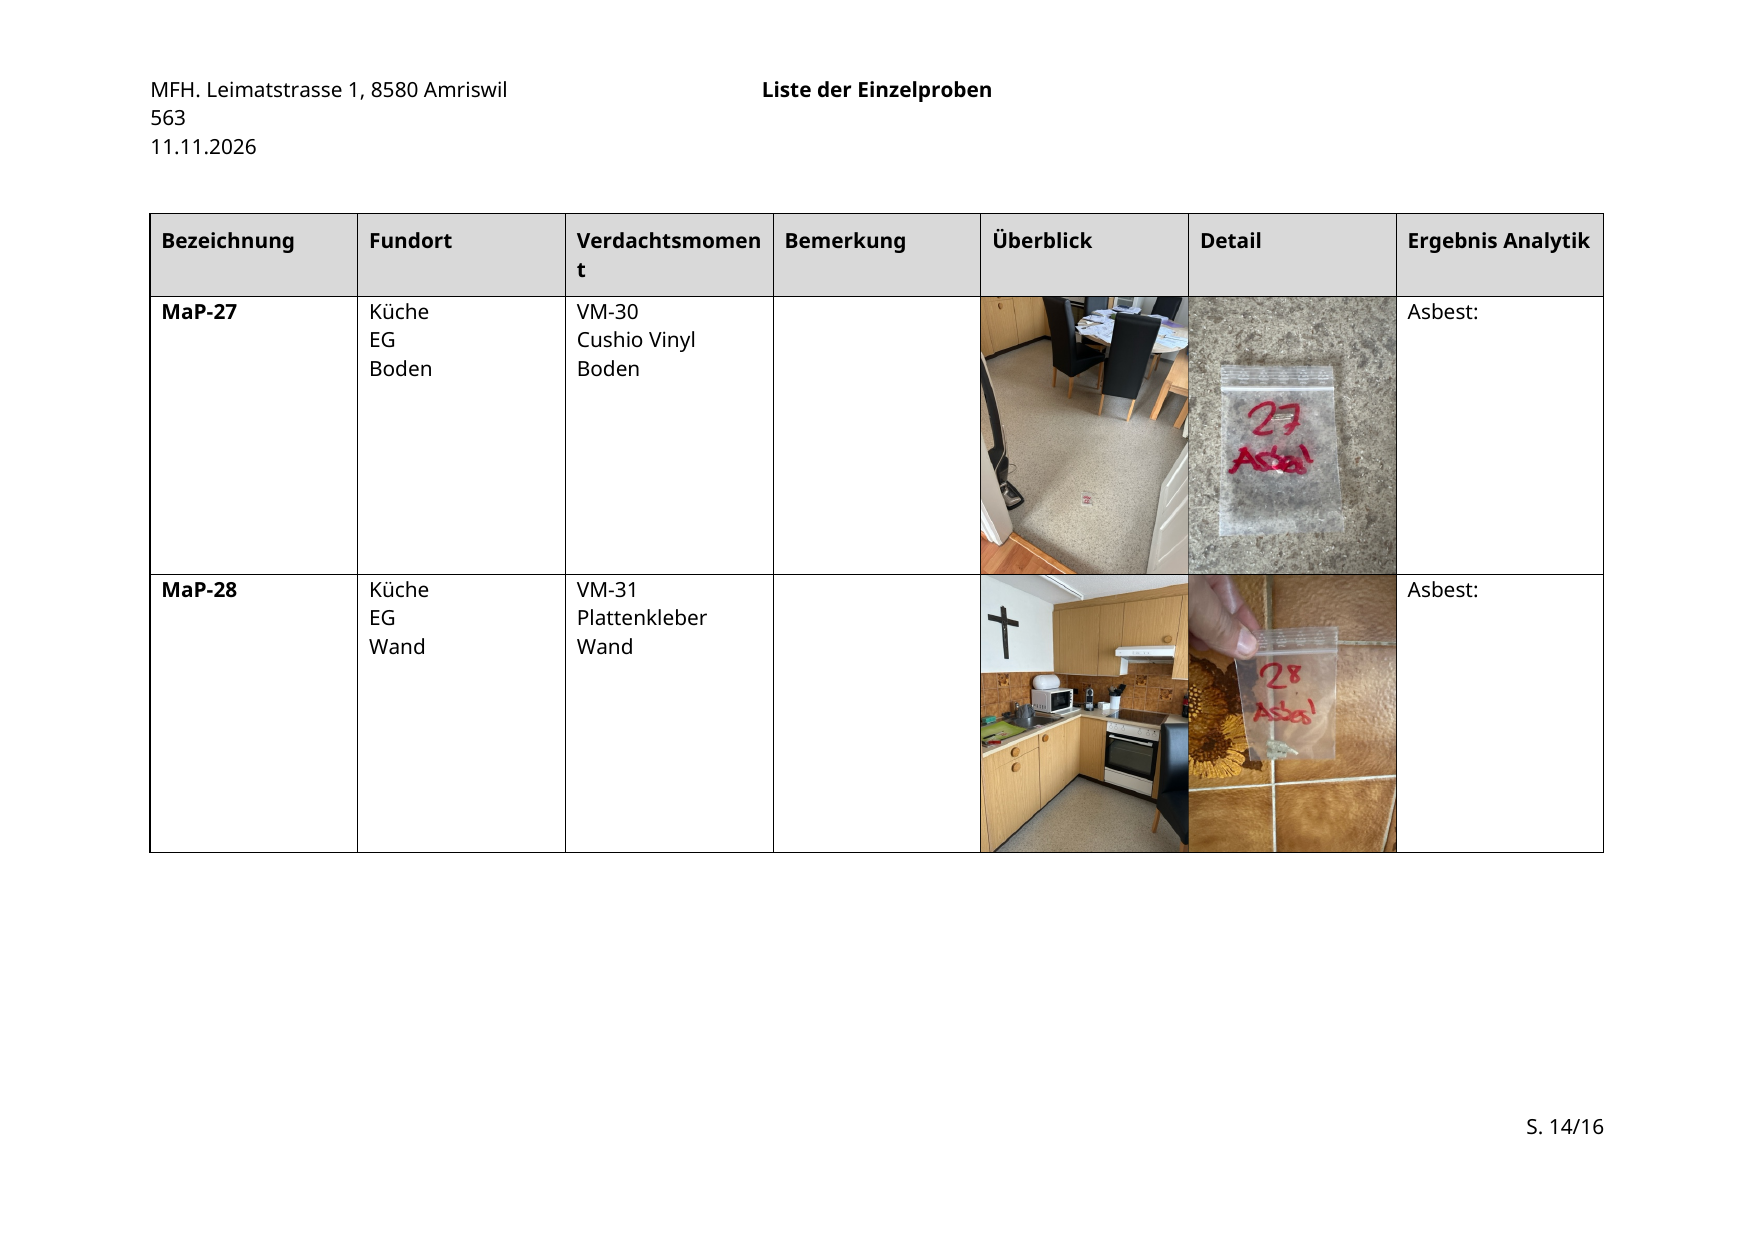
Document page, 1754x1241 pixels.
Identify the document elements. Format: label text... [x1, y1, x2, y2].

table_header Verdachtsmoment [566, 214, 773, 296]
table_cell Asbest: [1397, 297, 1603, 574]
table_cell Küche EG Boden [358, 297, 565, 574]
picture [980, 297, 1397, 574]
table_cell VM-30 Cushio Vinyl Boden [566, 297, 773, 574]
table_header Überblick [981, 214, 1188, 296]
table_header Ergebnis Analytik [1397, 214, 1603, 296]
table_cell MaP-27 [151, 297, 357, 574]
table_cell VM-31 Plattenkleber Wand [566, 575, 773, 852]
table_cell MaP-28 [151, 575, 357, 852]
table_header Bemerkung [774, 214, 980, 296]
table_cell [774, 297, 980, 574]
table_header Fundort [358, 214, 565, 296]
table_cell Küche EG Wand [358, 575, 565, 852]
table_header Bezeichnung [151, 214, 357, 296]
table_cell [774, 575, 980, 852]
picture [980, 575, 1397, 852]
table_cell Asbest: [1397, 575, 1603, 852]
table_header Detail [1189, 214, 1396, 296]
